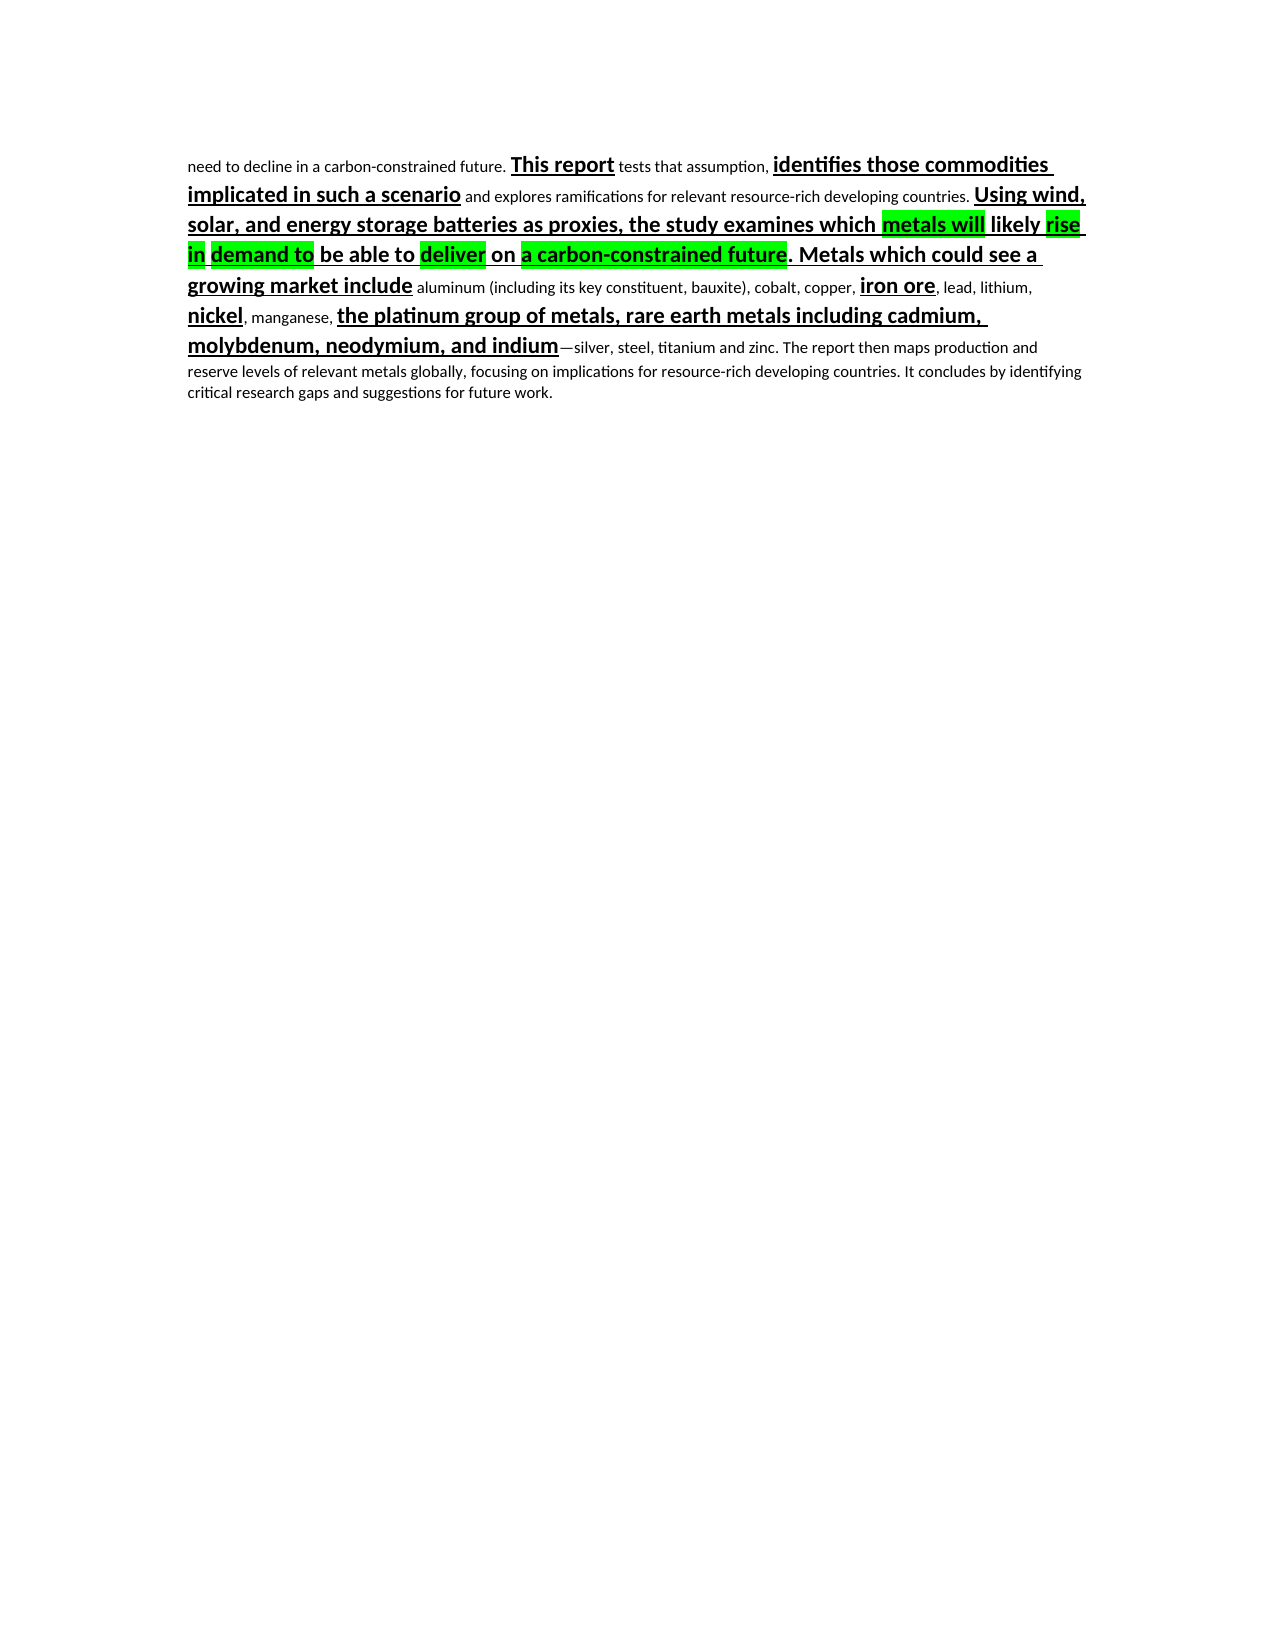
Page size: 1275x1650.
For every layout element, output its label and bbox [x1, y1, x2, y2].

text [187, 150, 1087, 403]
